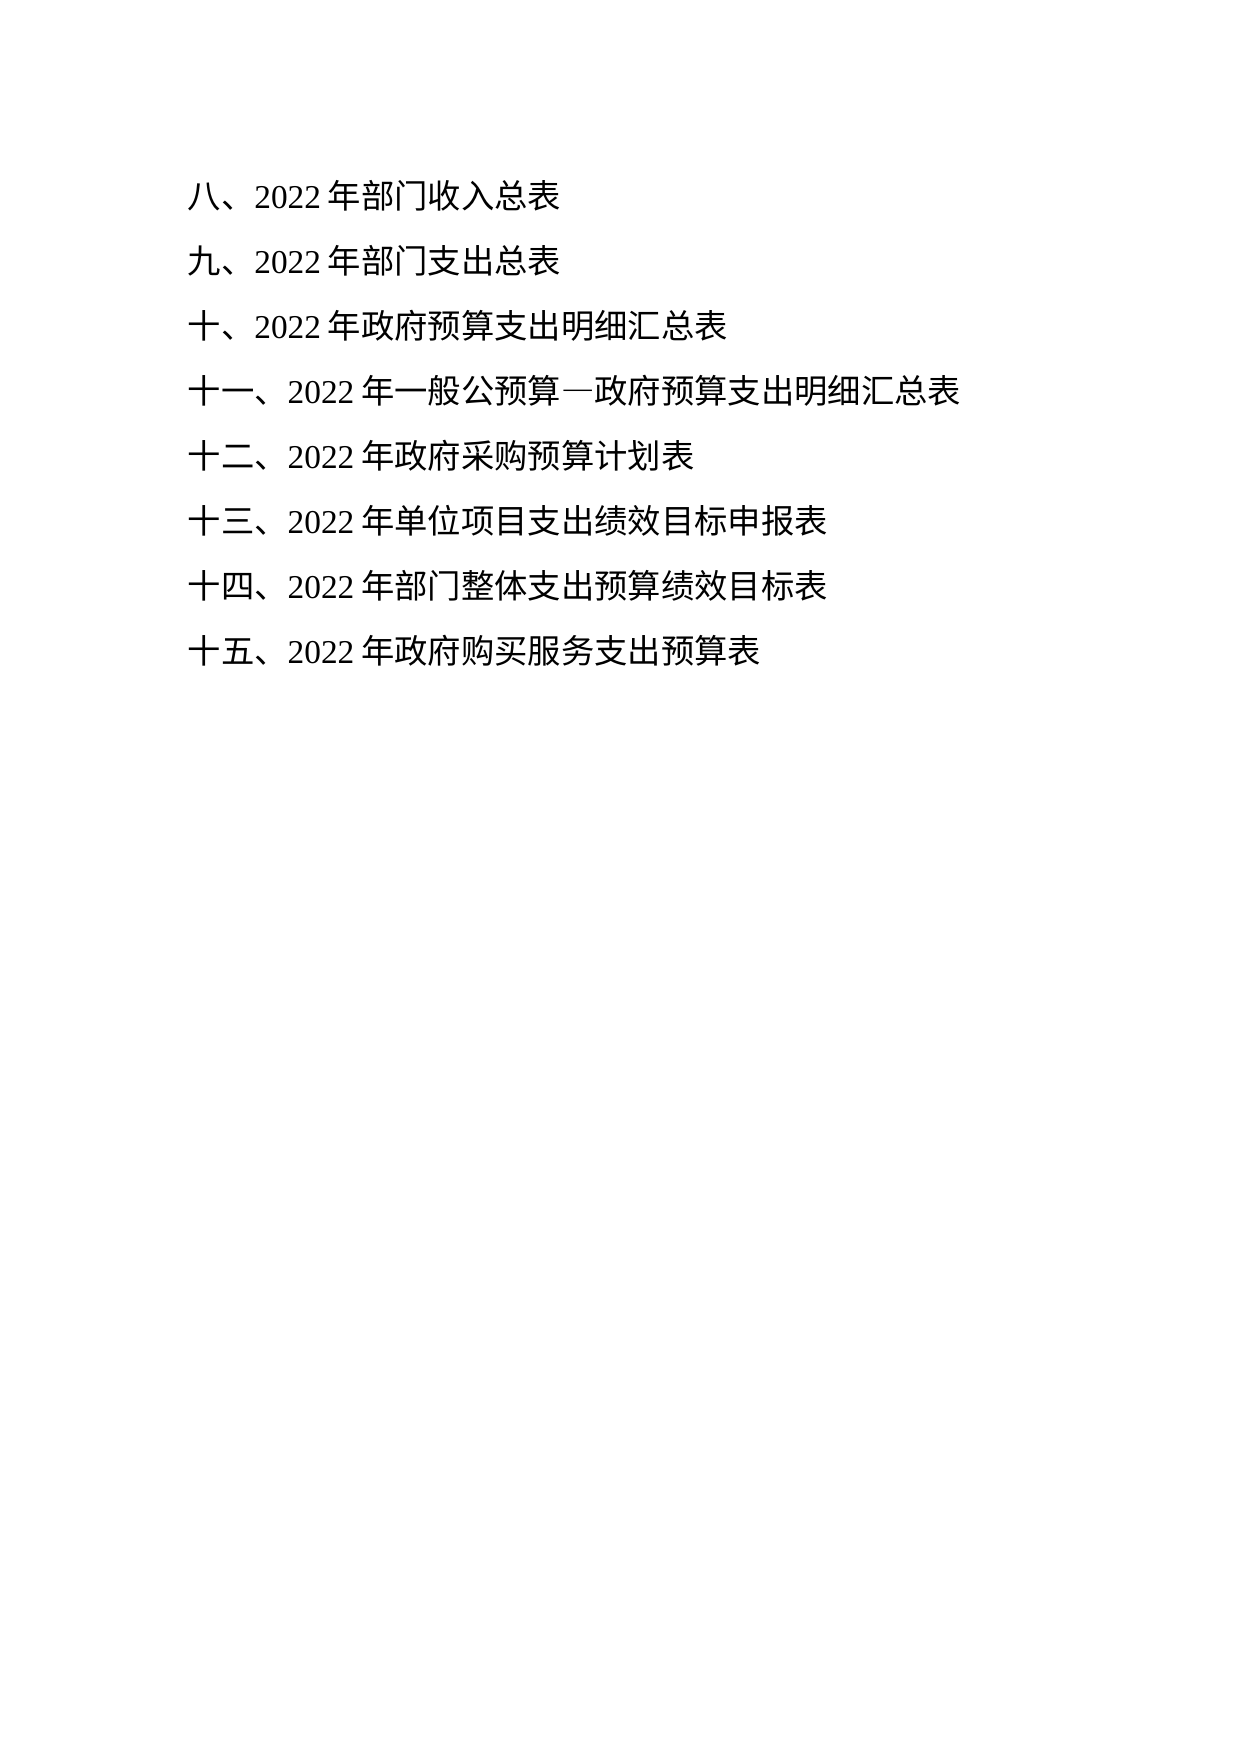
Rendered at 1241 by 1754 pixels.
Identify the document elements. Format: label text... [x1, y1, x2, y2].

text 十四、2022年部门整体支出预算绩效目标表 [187, 552, 1053, 617]
text 八、2022年部门收入总表 [187, 162, 1053, 227]
text 十二、2022年政府采购预算计划表 [187, 422, 1053, 487]
text 十三、2022年单位项目支出绩效目标申报表 [187, 487, 1053, 552]
text 九、2022年部门支出总表 [187, 227, 1053, 292]
text 十五、2022年政府购买服务支出预算表 [187, 617, 1053, 682]
text 十一、2022年一般公预算—政府预算支出明细汇总表 [187, 357, 1053, 422]
text 十、2022年政府预算支出明细汇总表 [187, 292, 1053, 357]
